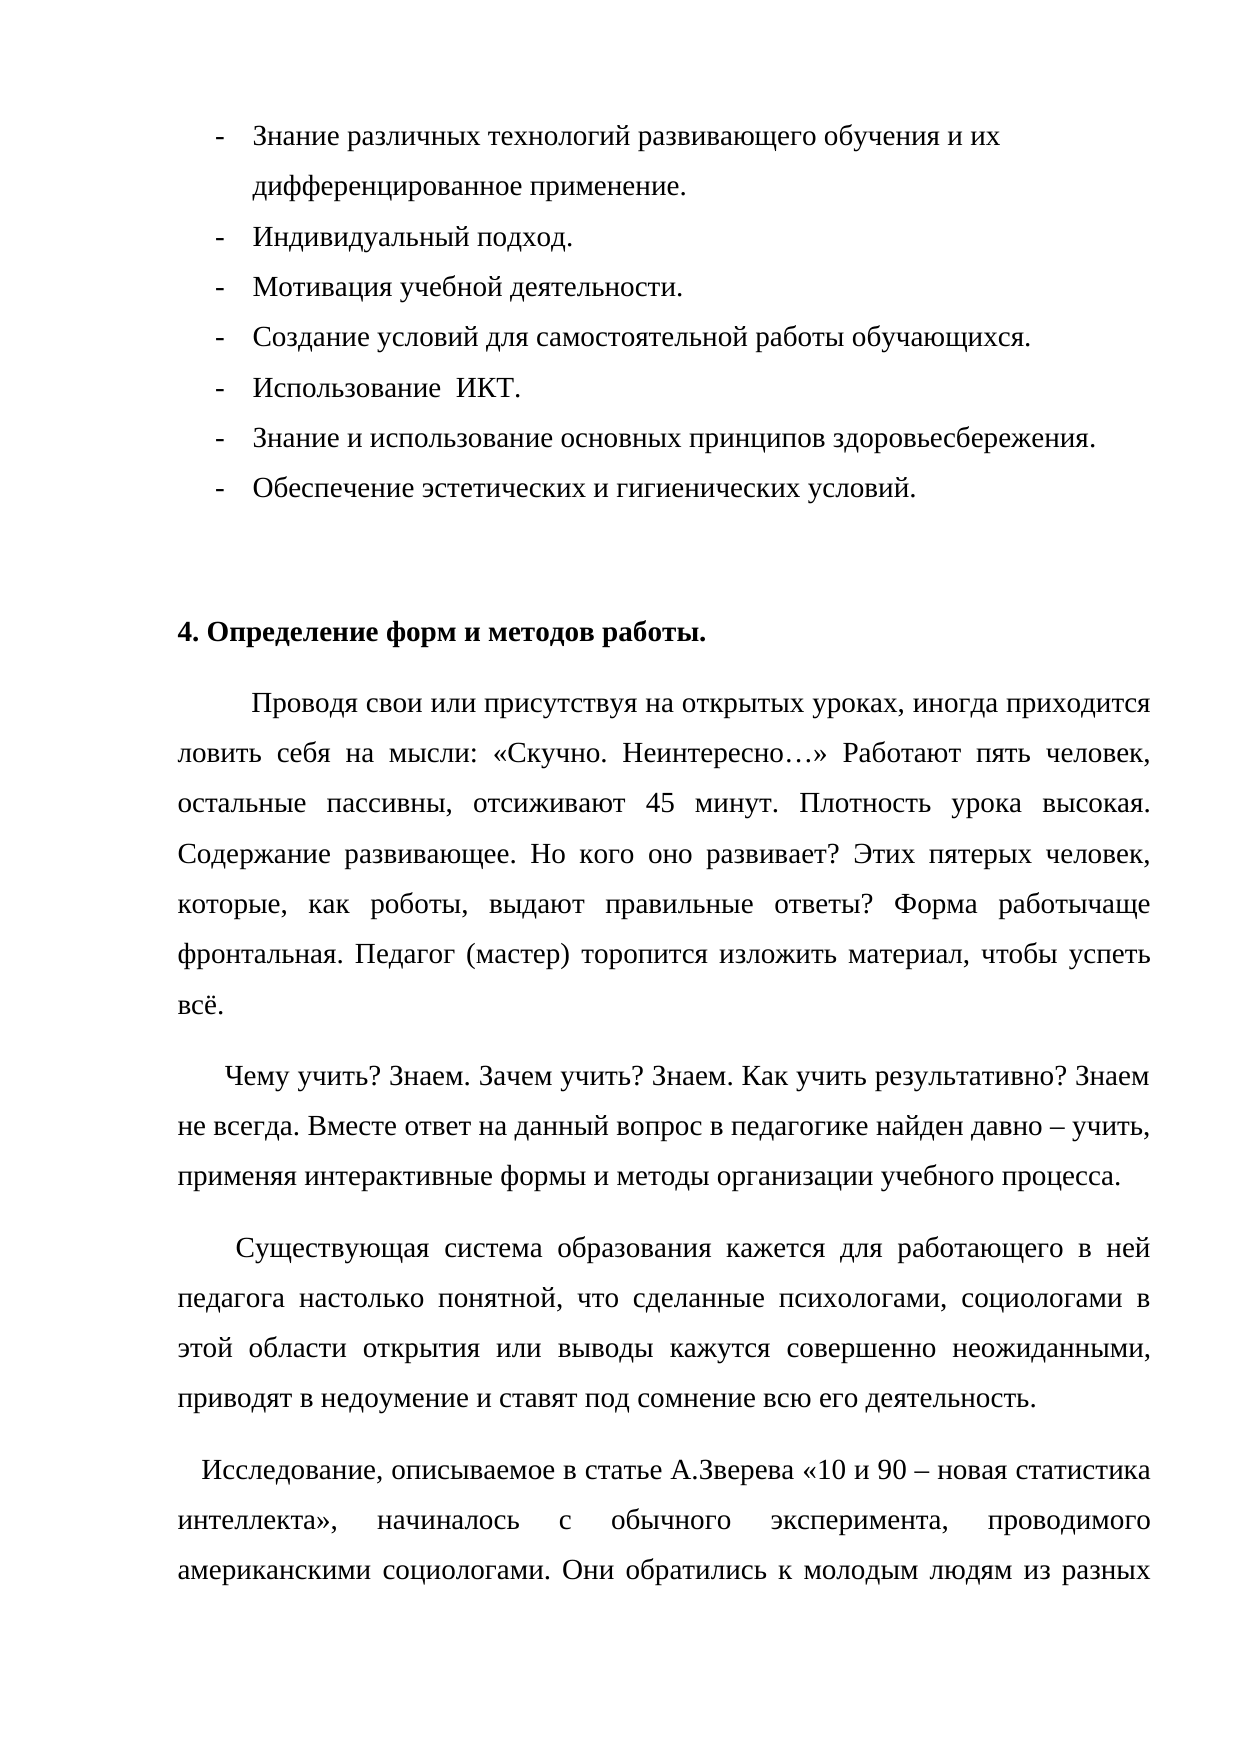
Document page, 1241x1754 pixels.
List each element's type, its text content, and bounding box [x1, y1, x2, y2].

text 4. Определение форм и методов работы. [177, 614, 1152, 647]
list Знание и использование основных принципов здоровьесбережения. [215, 420, 1152, 453]
list Обеспечение эстетических и гигиенических условий. [215, 470, 1152, 504]
list Знание различных технологий развивающего обучения и их дифференцированное применение. [215, 118, 1152, 202]
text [177, 1452, 1152, 1586]
list Создание условий для самостоятельной работы обучающихся. [215, 319, 1152, 353]
list Мотивация учебной деятельности. [215, 269, 1152, 303]
list Использование ИКТ. [215, 370, 1152, 403]
text Чему учить? Знаем. Зачем учить? Знаем. Как учить результативно? Знаем не всегда. Вместе ответ на данный вопрос в педагогике найден давно – учить, применяя интерактивные формы и методы организации учебного процесса. [177, 1058, 1152, 1192]
text Существующая система образования кажется для работающего в ней педагога настолько понятной, что сделанные психологами, социологами в этой области открытия или выводы кажутся совершенно неожиданными, приводят в недоумение и ставят под сомнение всю его деятельность. [177, 1230, 1152, 1414]
list Индивидуальный подход. [215, 219, 1152, 252]
text Проводя свои или присутствуя на открытых уроках, иногда приходится ловить себя на мысли: «Скучно. Неинтересно…» Работают пять человек, остальные пассивны, отсиживают 45 минут. Плотность урока высокая. Содержание развивающее. Но кого оно развивает? Этих пятерых человек, которые, как роботы, выдают правильные ответы? Форма работычаще фронтальная. Педагог (мастер) торопится изложить материал, чтобы успеть всё. [177, 685, 1152, 1020]
